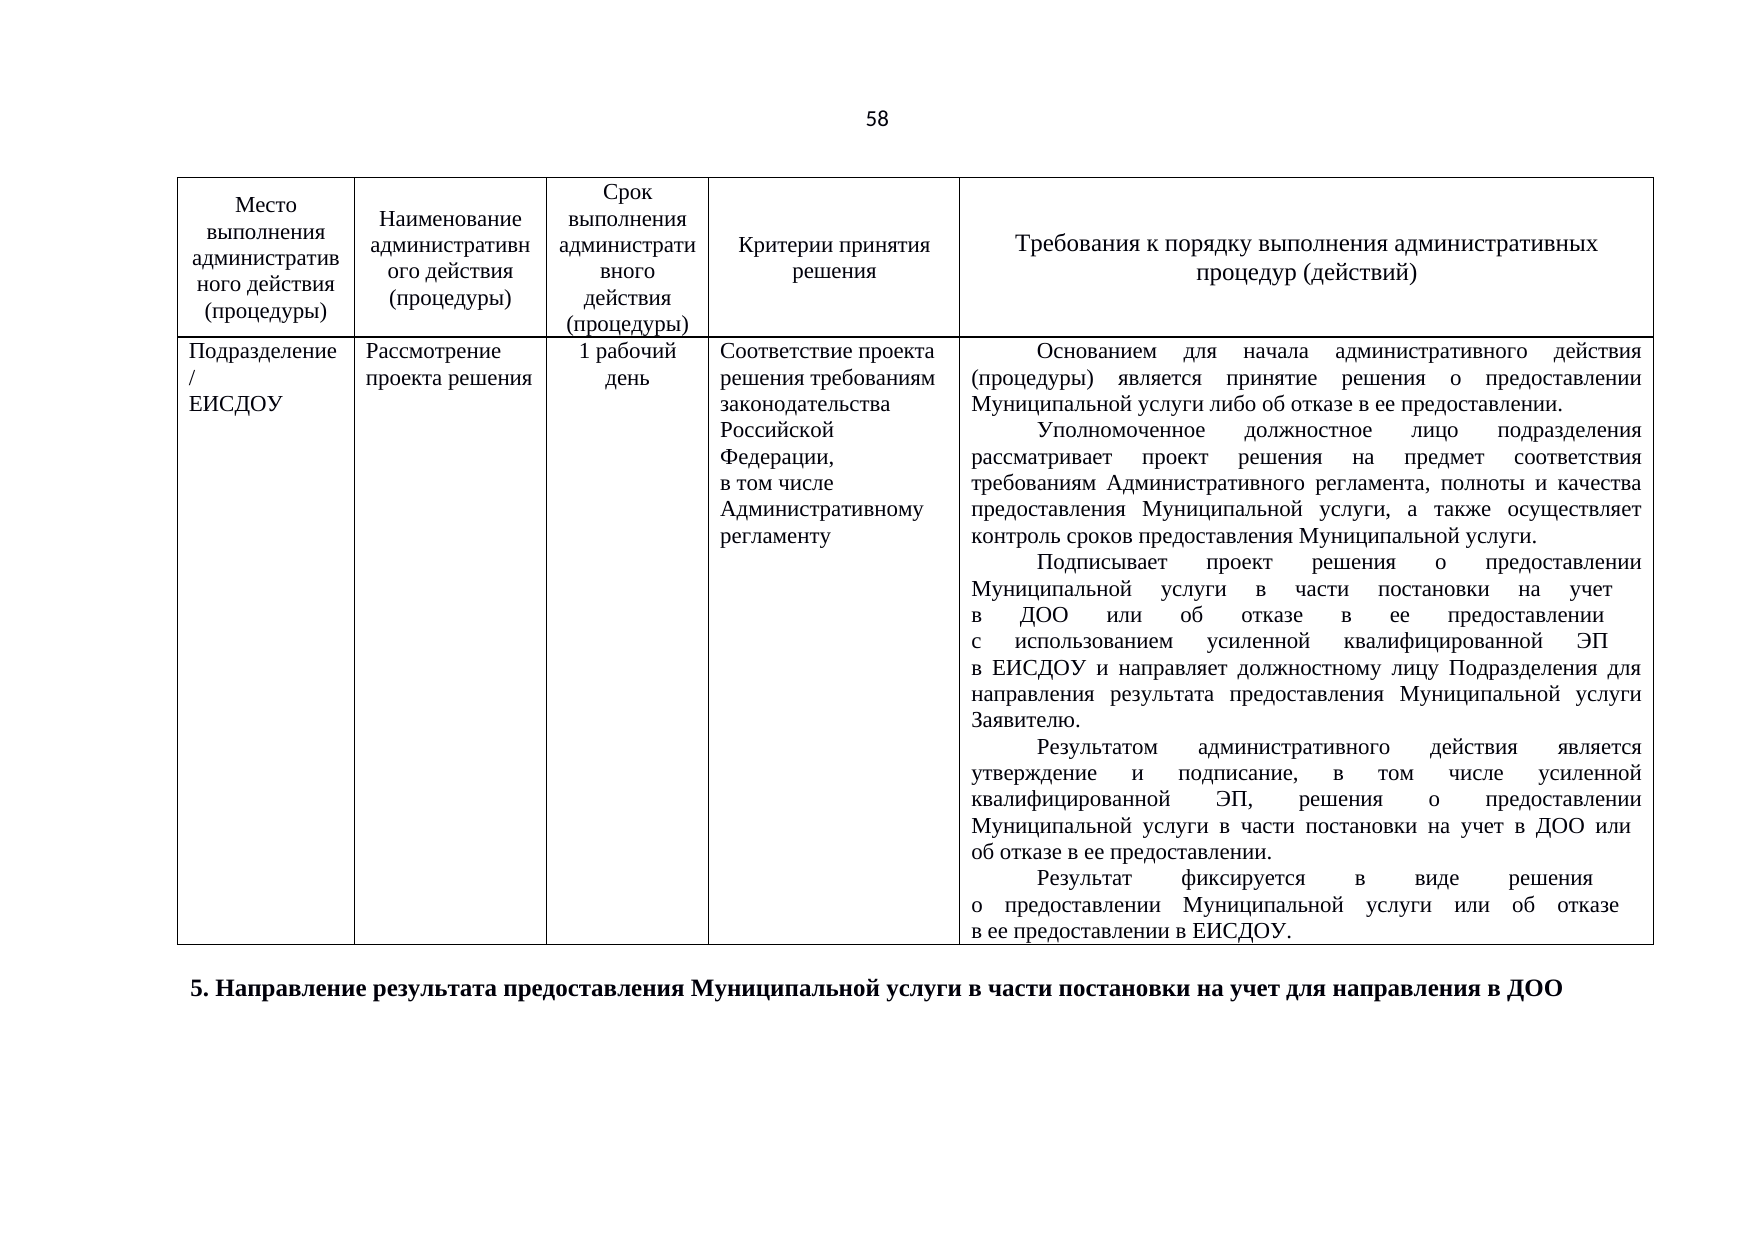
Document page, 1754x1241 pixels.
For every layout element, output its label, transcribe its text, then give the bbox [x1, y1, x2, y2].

text 5. Направление результата предоставления Муниципальной услуги в части постановки на учет для направления в ДОО [118, 973, 1636, 1002]
table_cell Рассмотрение проекта решения [355, 338, 546, 943]
table_header Требования к порядку выполнения административных процедур (действий) [960, 178, 1653, 336]
table_header Критерии принятия решения [709, 178, 959, 336]
table_header Наименование административного действия (процедуры) [355, 178, 546, 336]
table_header Срок выполнения административного действия (процедуры) [547, 178, 708, 336]
table_cell 1 рабочий день [547, 338, 708, 943]
table_cell Соответствие проекта решения требованиям законодательства Российской Федерации, в том числе Административному регламенту [709, 338, 959, 943]
table_cell Основанием для начала административного действия (процедуры) является принятие решения о предоставлении Муниципальной услуги либо об отказе в ее предоставлении. Уполномоченное должностное лицо подразделения рассматривает проект решения на предмет соответствия требованиям Административного регламента, полноты и качества предоставления Муниципальной услуги, а также осуществляет контроль сроков предоставления Муниципальной услуги. Подписывает проект решения о предоставлении Муниципальной услуги в части постановки на учет в ДОО или об отказе в ее предоставлении с использованием усиленной квалифицированной ЭП в ЕИСДОУ и направляет должностному лицу Подразделения для направления результата предоставления Муниципальной услуги Заявителю. Результатом административного действия является утверждение и подписание, в том числе усиленной квалифицированной ЭП, решения о предоставлении Муниципальной услуги в части постановки на учет в ДОО или об отказе в ее предоставлении. Результат фиксируется в виде решения о предоставлении Муниципальной услуги или об отказе в ее предоставлении в ЕИСДОУ. [960, 338, 1653, 943]
table_header Место выполнения административного действия (процедуры) [178, 178, 354, 336]
table_cell Подразделение/ ЕИСДОУ [178, 338, 354, 943]
